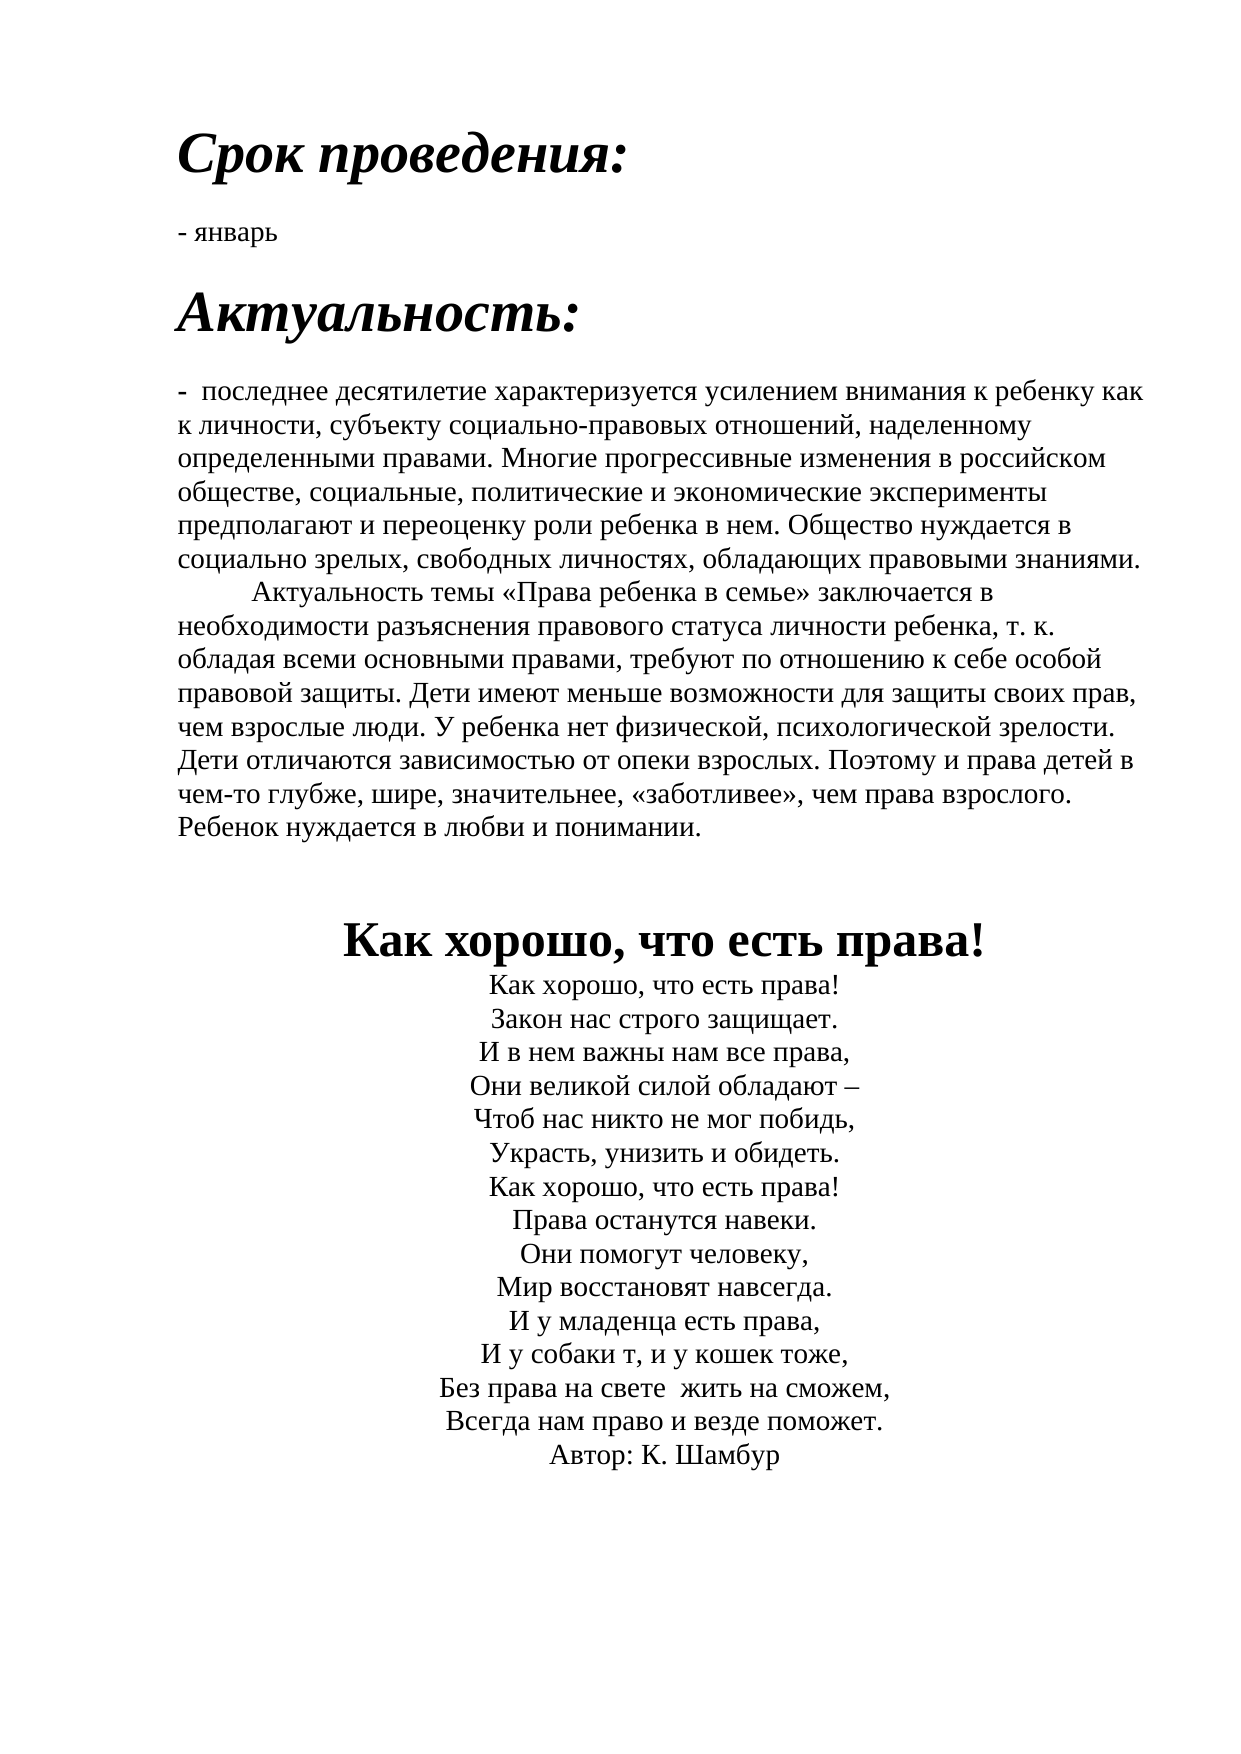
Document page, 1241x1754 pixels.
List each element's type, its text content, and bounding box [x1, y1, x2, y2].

subtitle Как хорошо, что есть права! [177, 910, 1152, 967]
text - последнее десятилетие характеризуется усилением внимания к ребенку как к личности, субъекту социально-правовых отношений, наделенному определенными правами. Многие прогрессивные изменения в российском обществе, социальные, политические и экономические эксперименты предполагают и переоценку роли ребенка в нем. Общество нуждается в социально зрелых, свободных личностях, обладающих правовыми знаниями. [177, 373, 1152, 574]
text И у собаки т, и у кошек тоже, [177, 1336, 1152, 1370]
text Они помогут человеку, [177, 1236, 1152, 1269]
text Мир восстановят навсегда. [177, 1269, 1152, 1303]
text Чтоб нас никто не мог побидь, [177, 1102, 1152, 1135]
text Автор: К. Шамбур [177, 1437, 1152, 1471]
text Актуальность: [177, 277, 1152, 344]
text Закон нас строго защищает. [177, 1001, 1152, 1034]
text Они великой силой обладают – [177, 1068, 1152, 1102]
text Как хорошо, что есть права! [177, 967, 1152, 1001]
text - январь [177, 214, 1152, 248]
text И у младенца есть права, [177, 1303, 1152, 1336]
text Актуальность темы «Права ребенка в семье» заключается в необходимости разъяснения правового статуса личности ребенка, т. к. обладая всеми основными правами, требуют по отношению к себе особой правовой защиты. Дети имеют меньше возможности для защиты своих прав, чем взрослые люди. У ребенка нет физической, психологической зрелости. Дети отличаются зависимостью от опеки взрослых. Поэтому и права детей в чем-то глубже, шире, значительнее, «заботливее», чем права взрослого. Ребенок нуждается в любви и понимании. [177, 574, 1152, 843]
text Всегда нам право и везде поможет. [177, 1403, 1152, 1437]
text Срок проведения: [177, 118, 1152, 185]
text Права останутся навеки. [177, 1202, 1152, 1236]
text Без права на свете жить на сможем, [177, 1370, 1152, 1403]
text Украсть, унизить и обидеть. [177, 1135, 1152, 1169]
text Как хорошо, что есть права! [177, 1169, 1152, 1202]
text И в нем важны нам все права, [177, 1034, 1152, 1068]
